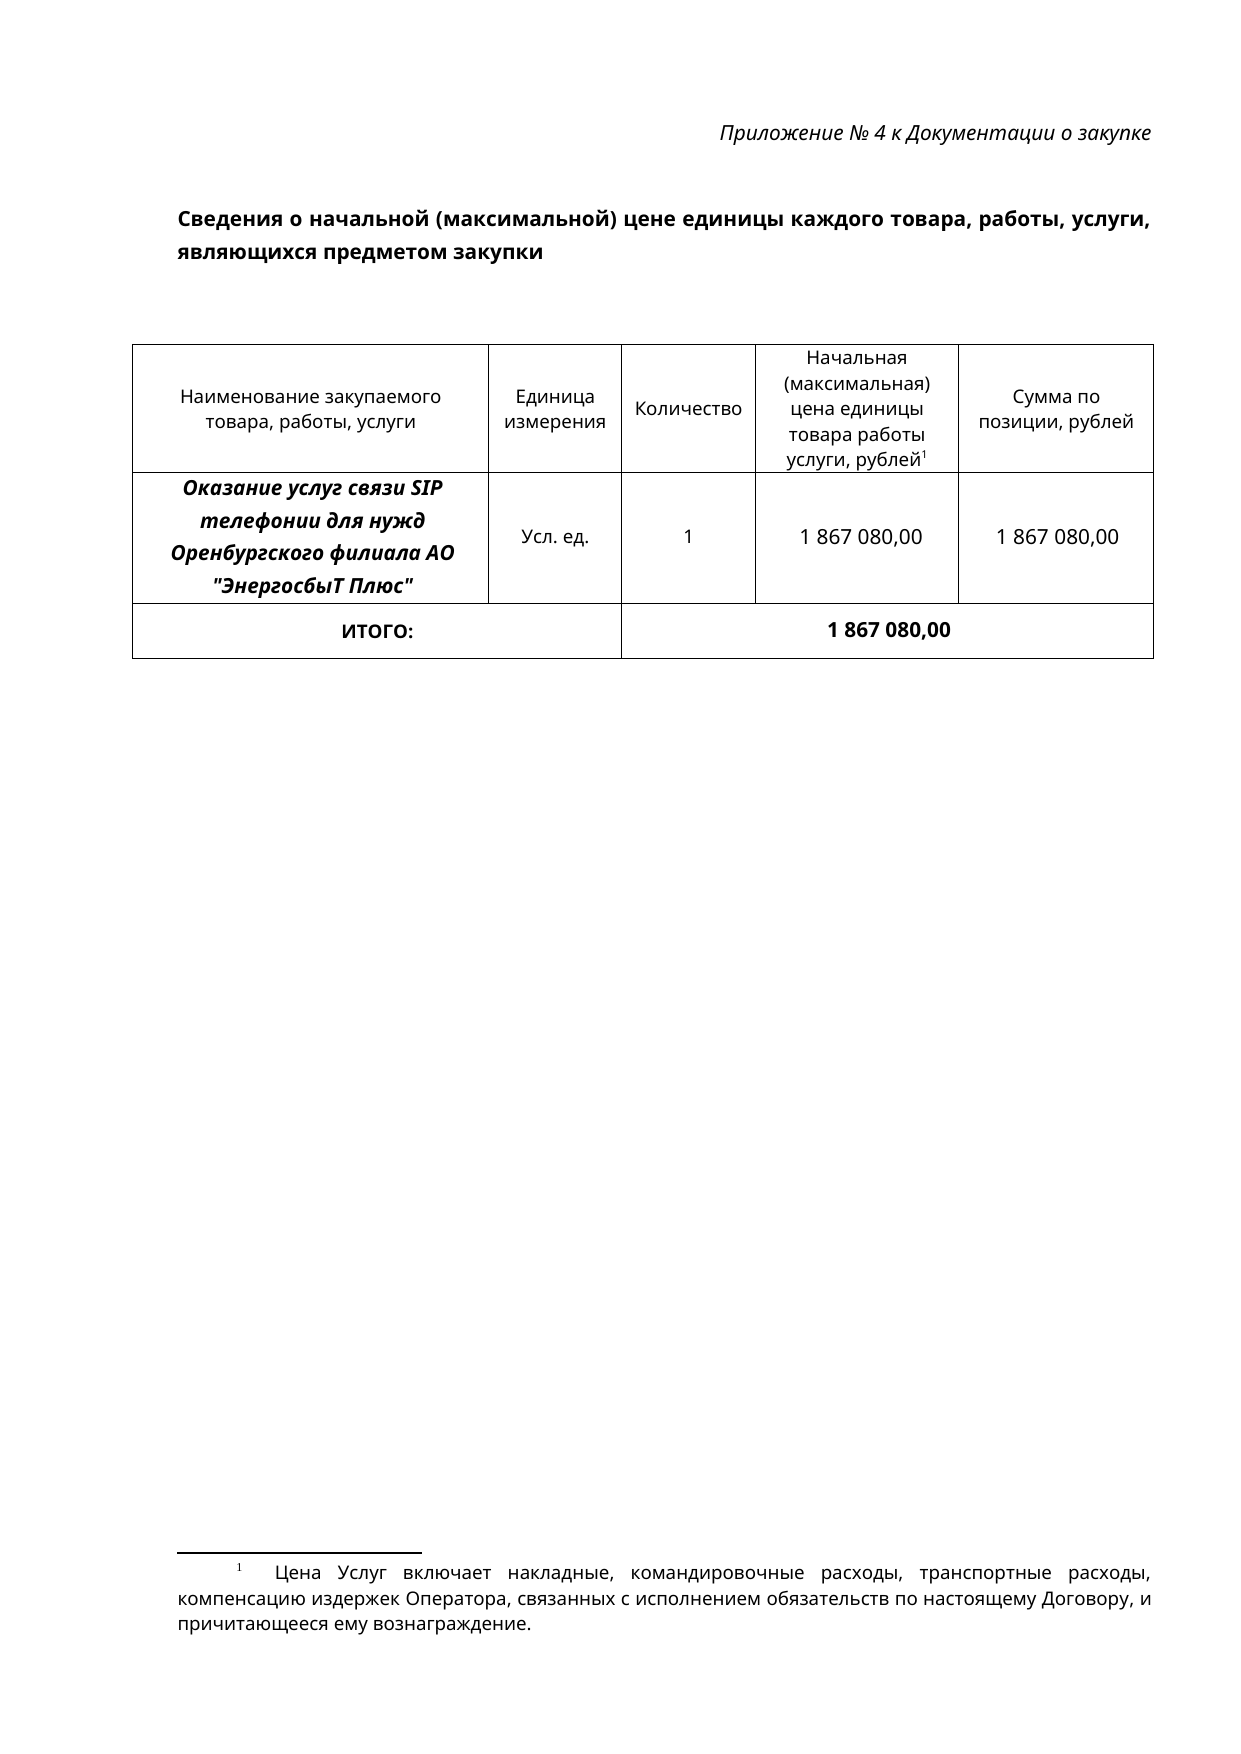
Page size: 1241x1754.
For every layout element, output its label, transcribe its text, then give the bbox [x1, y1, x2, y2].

list Приложение № 4 к Документации о закупке [252, 118, 1152, 147]
table_cell ИТОГО: [133, 604, 621, 658]
table_cell 1 867 080,00 [622, 604, 1153, 658]
text Сведения о начальной (максимальной) цене единицы каждого товара, работы, услуги, являющихся предметом закупки [177, 204, 1152, 265]
table_cell Усл. ед. [489, 473, 621, 603]
table_cell 1 [622, 473, 755, 603]
table_cell Оказание услуг связи SIP телефонии для нужд Оренбургского филиала АО "ЭнергосбыТ Плюс" [133, 473, 488, 603]
table_header Наименование закупаемого товара, работы, услуги [133, 345, 488, 472]
table_header Единица измерения [489, 345, 621, 472]
table_header Сумма по позиции, рублей [959, 345, 1153, 472]
table_cell 1 867 080,00 [756, 473, 958, 603]
table_cell 1 867 080,00 [959, 473, 1153, 603]
table_header Количество [622, 345, 755, 472]
table_header Начальная (максимальная) цена единицы товара работы услуги, рублей [756, 345, 958, 472]
